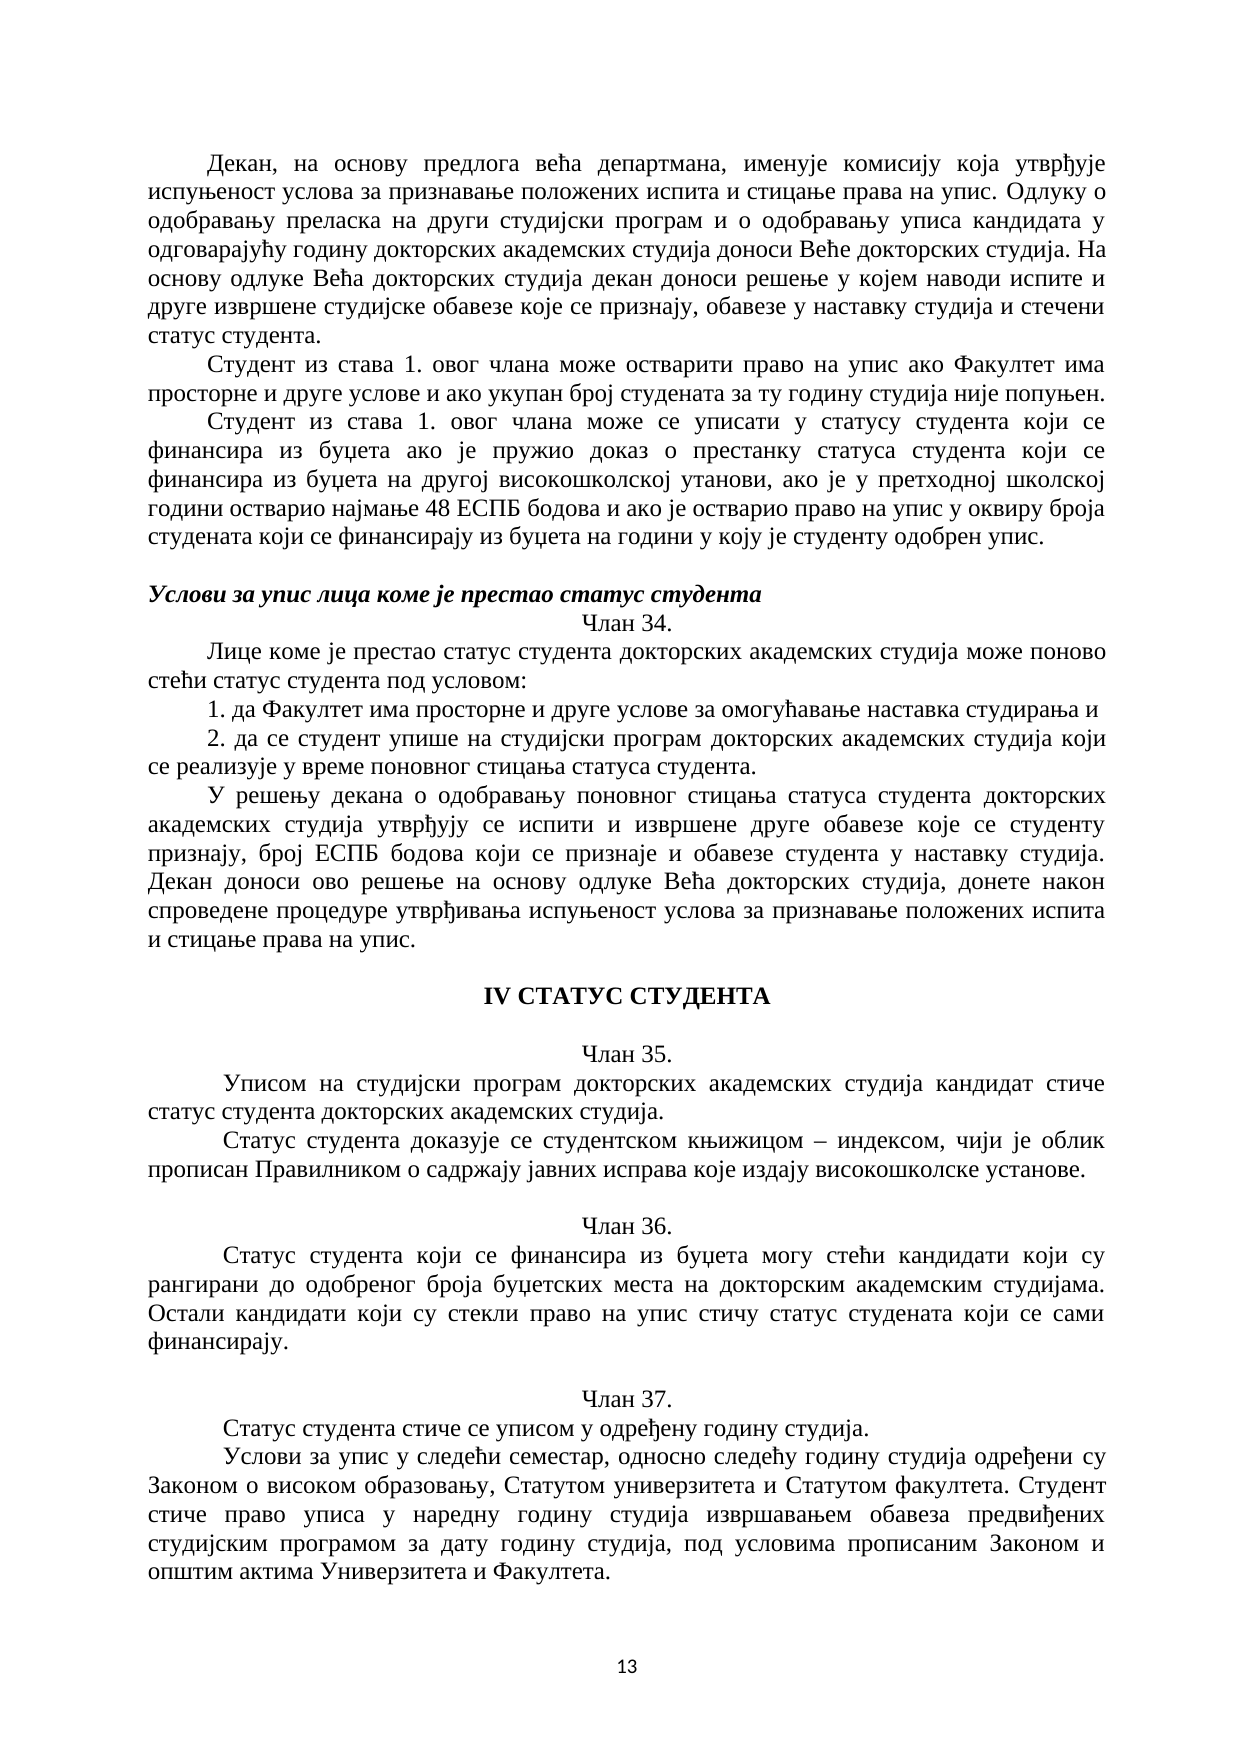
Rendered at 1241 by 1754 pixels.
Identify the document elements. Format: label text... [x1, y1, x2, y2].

text Услови за упис лица коме је престао статус студента [148, 579, 1106, 608]
text Члан 37. [148, 1384, 1106, 1413]
text 2. да се студент упише на студијски програм докторских академских студија који се реализује у време поновног стицања статуса студента. [148, 723, 1106, 780]
text Члан 35. [148, 1039, 1106, 1068]
text Статус студента стиче се уписом у одређену годину студија. [148, 1413, 1106, 1441]
text IV СТАТУС СТУДЕНТА [148, 981, 1106, 1010]
text Уписом на студијски програм докторских академских студија кандидат стиче статус студента докторских академских студија. [148, 1068, 1106, 1125]
text 1. да Факултет има просторне и друге услове за омогућавање наставка студирања и [148, 694, 1106, 723]
text У решењу декана о одобравању поновног стицања статуса студента докторских академских студија утврђују се испити и извршене друге обавезе које се студенту признају, број ЕСПБ бодова који се признаје и обавезе студента у наставку студија. Декан доноси ово решење на основу одлуке Већа докторских студија, донете након спроведене процедуре утврђивања испуњеност услова за признавање положених испита и стицање права на упис. [148, 780, 1106, 953]
text Лице коме је престао статус студента докторских академских студија може поново стећи статус студента под условом: [148, 636, 1106, 694]
text Студент из става 1. овог члана може остварити право на упис ако Факултет има просторне и друге услове и ако укупан број студената за ту годину студија није попуњен. [148, 349, 1106, 406]
text Члан 36. [148, 1211, 1106, 1240]
text Услови за упис у следећи семестар, односно следећу годину студија одређени су Законом о високом образовању, Статутом универзитета и Статутом факултета. Студент стиче право уписа у наредну годину студија извршавањем обавеза предвиђених студијским програмом за дату годину студија, под условима прописаним Законом и општим актима Универзитета и Факултета. [148, 1441, 1106, 1585]
text Статус студента који се финансира из буџета могу стећи кандидати који су рангирани до одобреног броја буџетских места на докторским академским студијама. Остали кандидати који су стекли право на упис стичу статус студената који се сами финансирају. [148, 1240, 1106, 1355]
text Студент из става 1. овог члана може се уписати у статусу студента који се финансира из буџета ако је пружио доказ о престанку статуса студента који се финансира из буџета на другој високошколској утанови, ако је у претходној школској години остварио најмање 48 ЕСПБ бодова и ако је остварио право на упис у оквиру броја студената који се финансирају из буџета на години у коју је студенту одобрен упис. [148, 406, 1106, 550]
text Статус студента доказује се студентском књижицом – индексом, чији је облик прописан Правилником о садржају јавних исправа које издају високошколске установе. [148, 1125, 1106, 1183]
text Члан 34. [148, 608, 1106, 636]
text Декан, на основу предлога већа департмана, именује комисију која утврђује испуњеност услова за признавање положених испита и стицање права на упис. Одлуку о одобравању преласка на други студијски програм и о одобравању уписа кандидата у одговарајућу годину докторских академских студија доноси Веће докторских студија. На основу одлуке Већа докторских студија декан доноси решење у којем наводи испите и друге извршене студијске обавезе које се признају, обавезе у наставку студија и стечени статус студента. [148, 148, 1106, 349]
